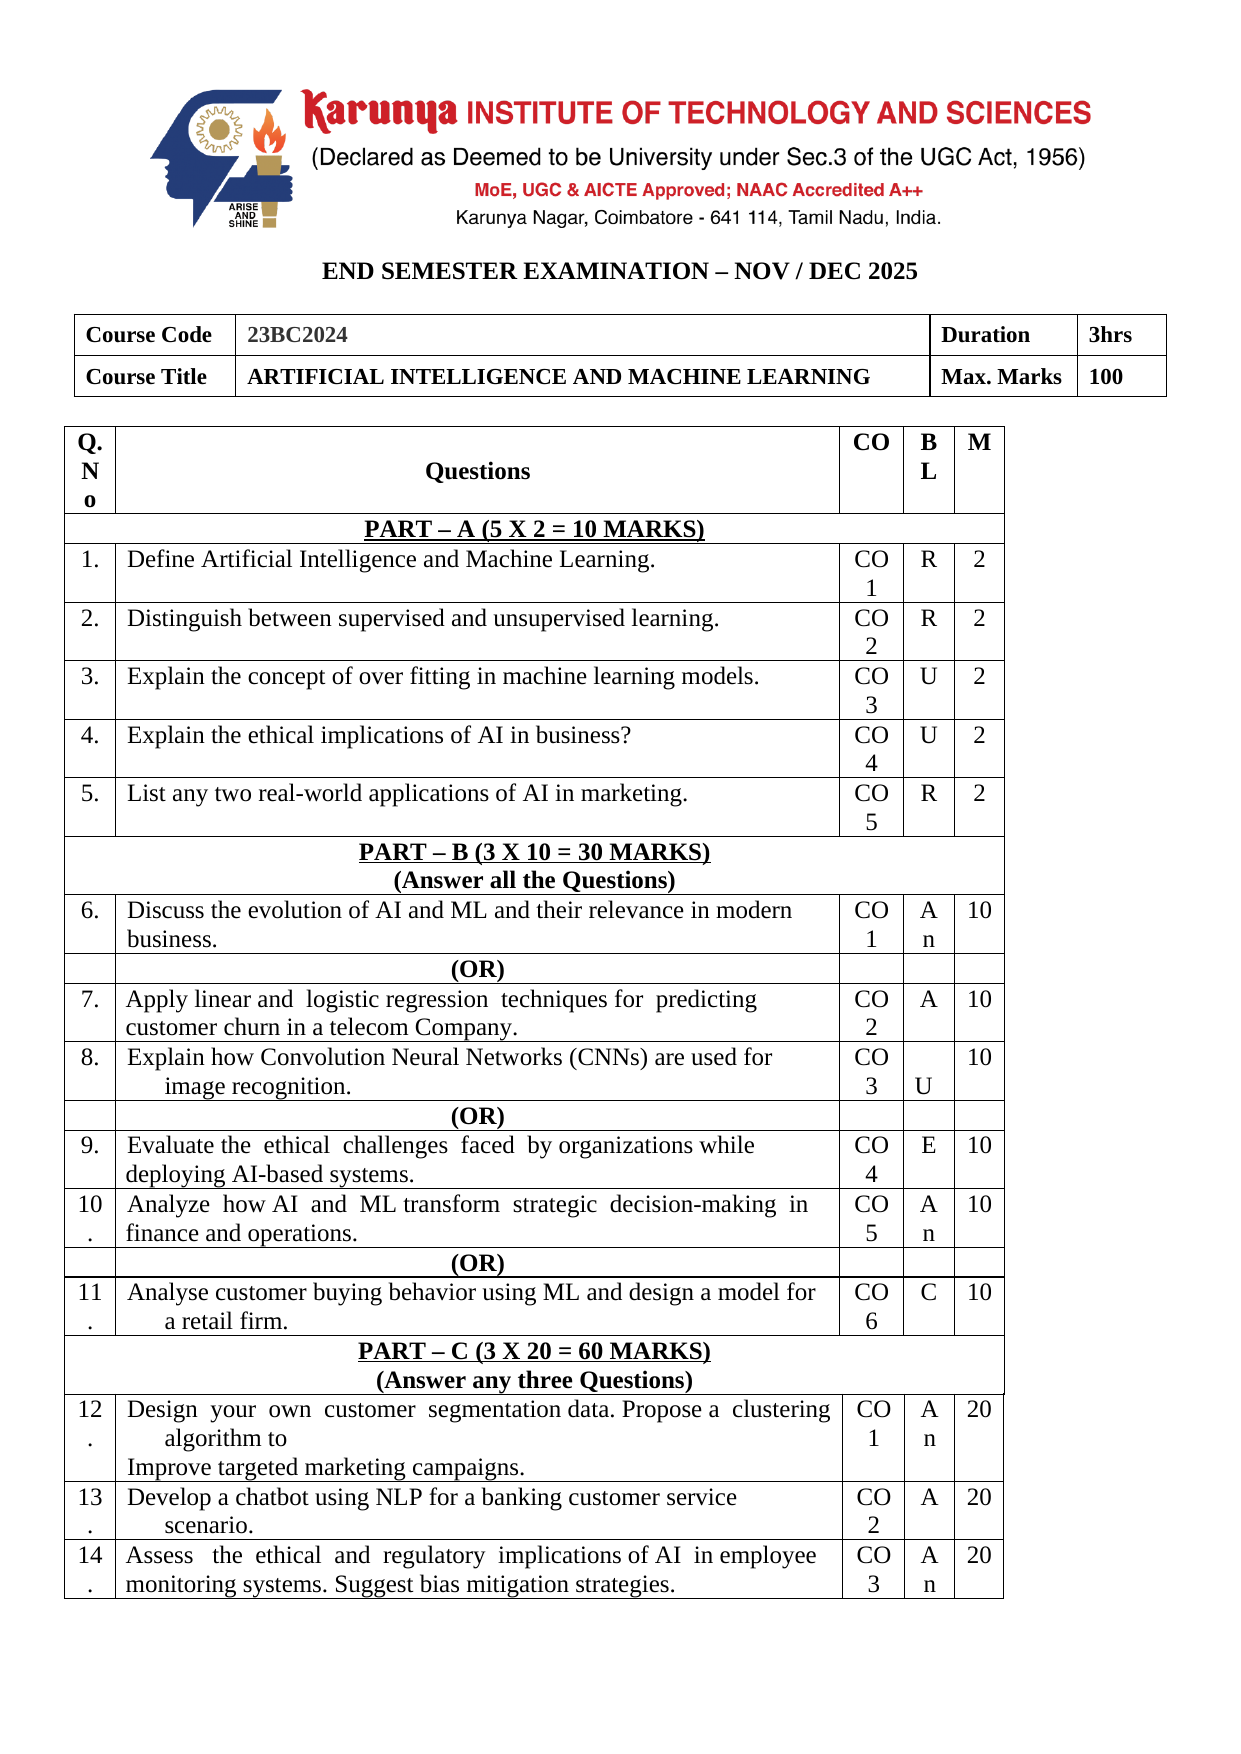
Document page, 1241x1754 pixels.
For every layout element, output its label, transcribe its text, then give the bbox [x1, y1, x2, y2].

table_cell An [905, 1540, 954, 1598]
table_cell CO5 [840, 1189, 903, 1247]
table_cell 10 [955, 1042, 1004, 1100]
table_cell CO3 [840, 1042, 903, 1100]
table_cell CO1 [843, 1395, 904, 1481]
table_cell [904, 954, 954, 983]
table_cell Analyse customer buying behavior using ML and design a model for a retail firm. [116, 1278, 839, 1335]
table_cell Assess the ethical and regulatory implications of AI in employee monitoring systems. Suggest bias mitigation strategies. [116, 1540, 842, 1598]
table_cell 7. [65, 984, 115, 1041]
table_header Duration [931, 315, 1077, 355]
table_cell 20 [955, 1540, 1003, 1598]
picture [150, 89, 1091, 228]
table_cell CO2 [840, 984, 903, 1041]
table_cell Define Artificial Intelligence and Machine Learning. [116, 544, 839, 602]
table_cell 20 [955, 1482, 1003, 1539]
table_cell Max. Marks [931, 356, 1077, 396]
table_cell [904, 1248, 954, 1276]
table_cell CO2 [840, 603, 903, 660]
table_cell An [904, 895, 954, 953]
table_cell PART – A (5 X 2 = 10 MARKS) [65, 514, 1004, 543]
table_cell (OR) [116, 1101, 839, 1129]
table_cell 2 [955, 661, 1004, 719]
table_cell 13. [65, 1482, 115, 1539]
table_cell An [905, 1395, 954, 1481]
table_cell Discuss the evolution of AI and ML and their relevance in modern business. [116, 895, 839, 953]
table_cell Evaluate the ethical challenges faced by organizations while deploying AI-based systems. [116, 1131, 839, 1188]
table_cell Analyze how AI and ML transform strategic decision-making in finance and operations. [116, 1189, 839, 1247]
table_cell An [904, 1189, 954, 1247]
table_cell PART – B (3 X 10 = 30 MARKS) (Answer all the Questions) [65, 837, 1004, 894]
table_cell [955, 1248, 1004, 1276]
table_cell Explain the ethical implications of AI in business? [116, 720, 839, 777]
table_cell E [904, 1131, 954, 1188]
table_cell [65, 954, 115, 983]
table_cell CO1 [840, 895, 903, 953]
table_cell [65, 1248, 115, 1276]
table_header Course Code [75, 315, 235, 355]
table_cell 10 [955, 1278, 1004, 1335]
table_cell U [904, 1042, 954, 1100]
table_cell [904, 1101, 954, 1129]
table_cell [955, 954, 1004, 983]
table_cell U [904, 661, 954, 719]
table_cell Course Title [75, 356, 235, 396]
table_cell A [904, 984, 954, 1041]
table_cell 4. [65, 720, 115, 777]
table_cell List any two real-world applications of AI in marketing. [116, 778, 839, 836]
table_cell R [904, 778, 954, 836]
table_header Questions [116, 427, 839, 513]
table_cell 2 [955, 603, 1004, 660]
table_cell [955, 1101, 1004, 1129]
table_cell Distinguish between supervised and unsupervised learning. [116, 603, 839, 660]
table_cell 20 [955, 1395, 1003, 1481]
table_header Q. No [65, 427, 115, 513]
table_cell A [905, 1482, 954, 1539]
table_cell 100 [1078, 356, 1166, 396]
table_cell [65, 1101, 115, 1129]
table_cell 10 [955, 1189, 1004, 1247]
text END SEMESTER EXAMINATION – NOV / DEC 2025 [150, 256, 1090, 285]
table_cell CO6 [840, 1278, 903, 1335]
table_cell CO4 [840, 1131, 903, 1188]
table_cell 2 [955, 778, 1004, 836]
table_cell 6. [65, 895, 115, 953]
table_cell CO5 [840, 778, 903, 836]
table_cell 1. [65, 544, 115, 602]
table_cell Design your own customer segmentation data. Propose a clustering algorithm to Improve targeted marketing campaigns. [116, 1395, 842, 1481]
table_cell 12. [65, 1395, 115, 1481]
table_cell 3. [65, 661, 115, 719]
table_cell 10 [955, 1131, 1004, 1188]
table_header 23BC2024 [236, 315, 929, 355]
table_cell 2 [955, 544, 1004, 602]
table_cell 11. [65, 1278, 115, 1335]
table_header BL [904, 427, 954, 513]
table_cell Develop a chatbot using NLP for a banking customer service scenario. [116, 1482, 842, 1539]
table_cell CO3 [840, 661, 903, 719]
table_cell 5. [65, 778, 115, 836]
table_cell CO1 [840, 544, 903, 602]
table_cell 14. [65, 1540, 115, 1598]
table_cell 2. [65, 603, 115, 660]
table_cell (OR) [116, 954, 839, 983]
table_cell CO2 [843, 1482, 904, 1539]
table_cell R [904, 603, 954, 660]
table_cell ARTIFICIAL INTELLIGENCE AND MACHINE LEARNING [236, 356, 929, 396]
table_header 3hrs [1078, 315, 1166, 355]
table_header M [955, 427, 1004, 513]
table_cell 10 [955, 895, 1004, 953]
table_cell PART – C (3 X 20 = 60 MARKS) (Answer any three Questions) [65, 1336, 1004, 1393]
table_cell 10 [955, 984, 1004, 1041]
table_cell 8. [65, 1042, 115, 1100]
table_cell (OR) [116, 1248, 839, 1276]
table_cell CO3 [843, 1540, 904, 1598]
table_cell Explain how Convolution Neural Networks (CNNs) are used for image recognition. [116, 1042, 839, 1100]
table_cell Explain the concept of over fitting in machine learning models. [116, 661, 839, 719]
table_cell 2 [955, 720, 1004, 777]
table_header CO [840, 427, 903, 513]
table_cell Apply linear and logistic regression techniques for predicting customer churn in a telecom Company. [116, 984, 839, 1041]
table_cell 9. [65, 1131, 115, 1188]
table_cell U [904, 720, 954, 777]
table_cell 10. [65, 1189, 115, 1247]
table_cell C [904, 1278, 954, 1335]
table_cell [840, 954, 903, 983]
table_cell R [904, 544, 954, 602]
table_cell [840, 1248, 903, 1276]
table_cell [840, 1101, 903, 1129]
table_cell CO4 [840, 720, 903, 777]
